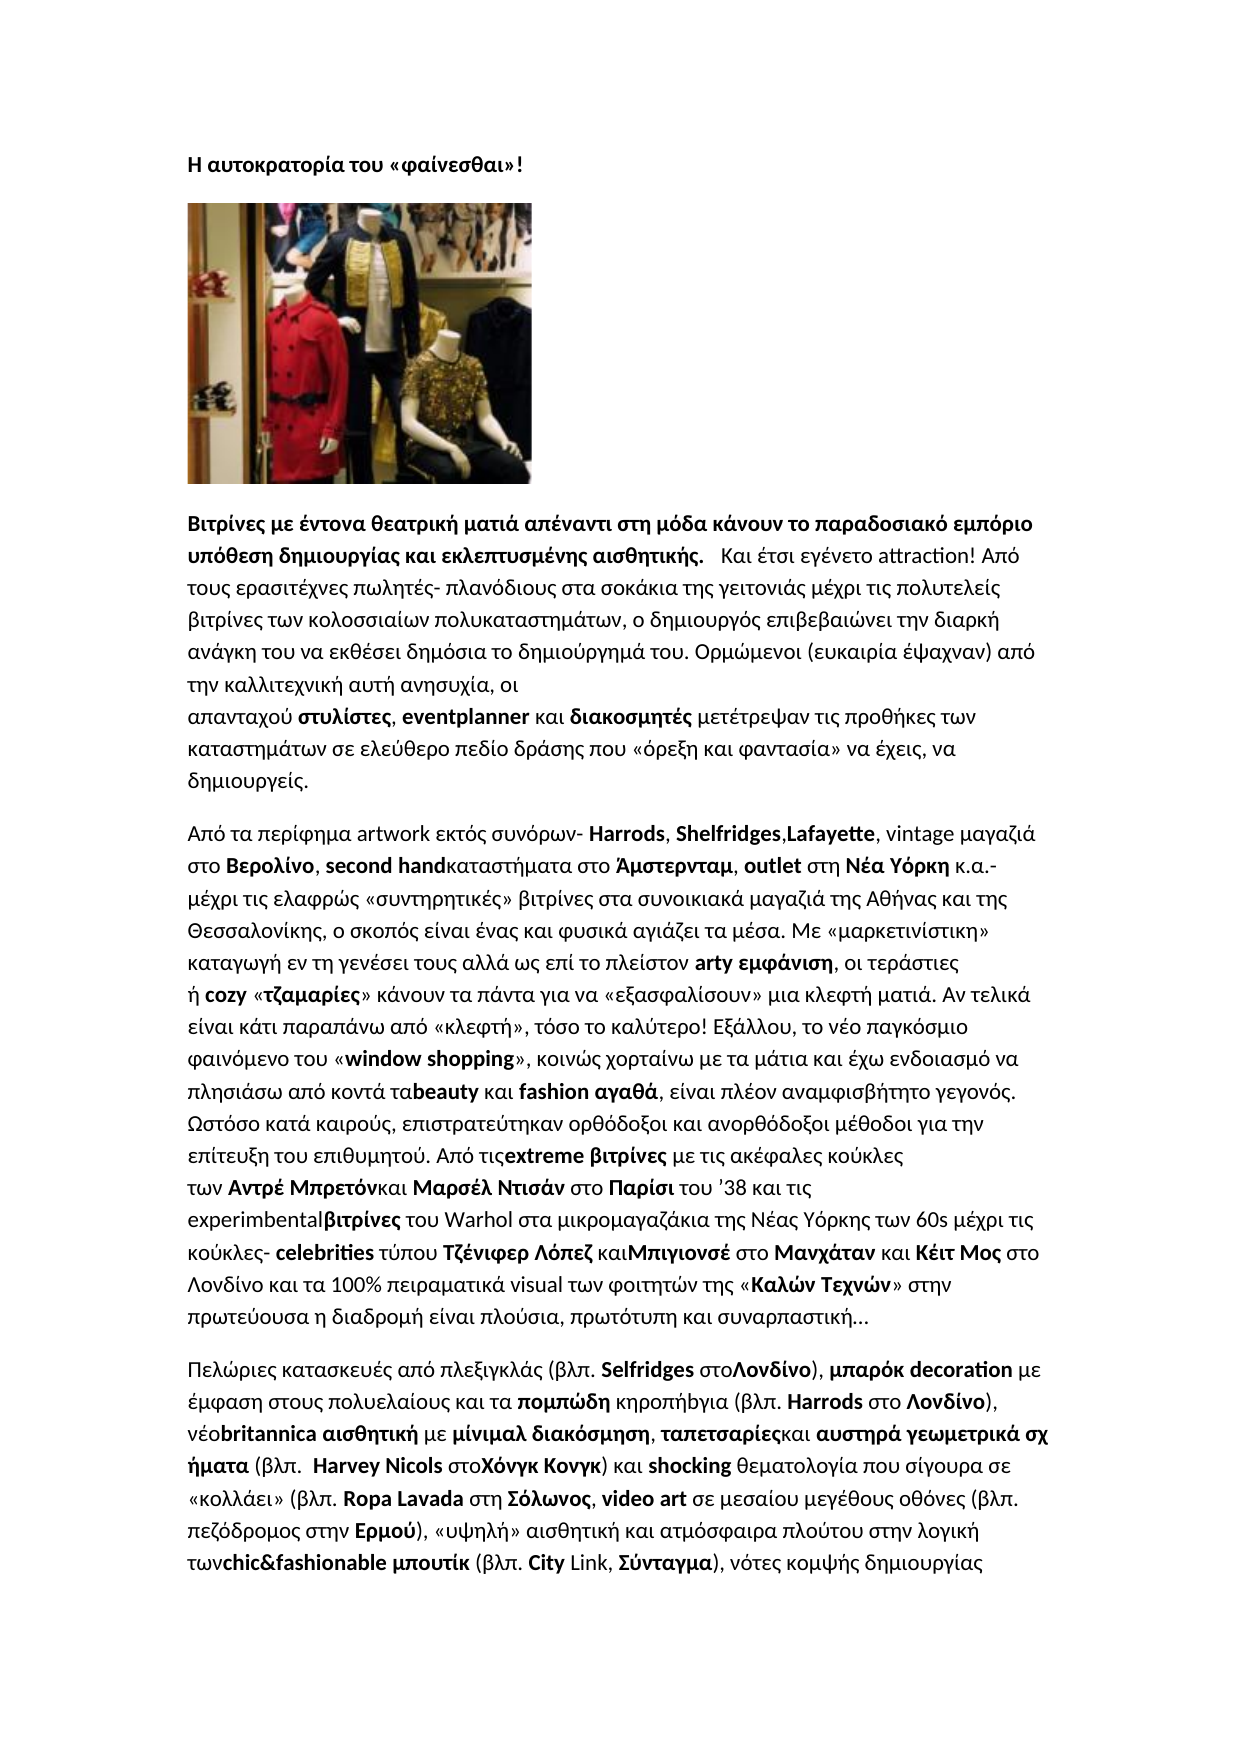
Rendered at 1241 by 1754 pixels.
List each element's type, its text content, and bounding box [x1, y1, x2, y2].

text Βιτρίνες με έντονα θεατρική ματιά απέναντι στη μόδα κάνουν το παραδοσιακό εμπόριο υπόθεση δημιουργίας και εκλεπτυσμένης αισθητικής. Και έτσι εγένετο attraction! Από τους ερασιτέχνες πωλητές- πλανόδιους στα σοκάκια της γειτονιάς μέχρι τις πολυτελείς βιτρίνες των κολοσσιαίων πολυκαταστημάτων, ο δημιουργός επιβεβαιώνει την διαρκή ανάγκη του να εκθέσει δημόσια το δημιούργημά του. Ορμώμενοι (ευκαιρία έψαχναν) από την καλλιτεχνική αυτή ανησυχία, οι απανταχού στυλίστες, eventplanner και διακοσμητές μετέτρεψαν τις προθήκες των καταστημάτων σε ελεύθερο πεδίο δράσης που «όρεξη και φαντασία» να έχεις, να δημιουργείς. [187, 509, 1053, 794]
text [187, 1355, 1053, 1576]
picture [187, 203, 532, 484]
text Από τα περίφημα artwork εκτός συνόρων- Harrods, Shelfridges,Lafayette, vintage μαγαζιά στο Βερολίνο, second handκαταστήματα στο Άμστερνταμ, outlet στη Νέα Υόρκη κ.α.- μέχρι τις ελαφρώς «συντηρητικές» βιτρίνες στα συνοικιακά μαγαζιά της Αθήνας και της Θεσσαλονίκης, ο σκοπός είναι ένας και φυσικά αγιάζει τα μέσα. Με «μαρκετινίστικη» καταγωγή εν τη γενέσει τους αλλά ως επί το πλείστον arty εμφάνιση, οι τεράστιες ή cozy «τζαμαρίες» κάνουν τα πάντα για να «εξασφαλίσουν» μια κλεφτή ματιά. Αν τελικά είναι κάτι παραπάνω από «κλεφτή», τόσο το καλύτερο! Εξάλλου, το νέο παγκόσμιο φαινόμενο του «window shopping», κοινώς χορταίνω με τα μάτια και έχω ενδοιασμό να πλησιάσω από κοντά ταbeauty και fashion αγαθά, είναι πλέον αναμφισβήτητο γεγονός. Ωστόσο κατά καιρούς, επιστρατεύτηκαν ορθόδοξοι και ανορθόδοξοι μέθοδοι για την επίτευξη του επιθυμητού. Από τιςextreme βιτρίνες με τις ακέφαλες κούκλες των Αντρέ Μπρετόνκαι Μαρσέλ Ντισάν στο Παρίσι του ’38 και τις experimbentalβιτρίνες του Warhol στα μικρομαγαζάκια της Νέας Υόρκης των 60s μέχρι τις κούκλες- celebrities τύπου Τζένιφερ Λόπεζ καιΜπιγιονσέ στο Μανχάταν και Κέιτ Μος στο Λονδίνο και τα 100% πειραματικά visual των φοιτητών της «Καλών Τεχνών» στην πρωτεύουσα η διαδρομή είναι πλούσια, πρωτότυπη και συναρπαστική… [187, 819, 1053, 1330]
text Η αυτοκρατορία του «φαίνεσθαι»! [187, 150, 1053, 178]
